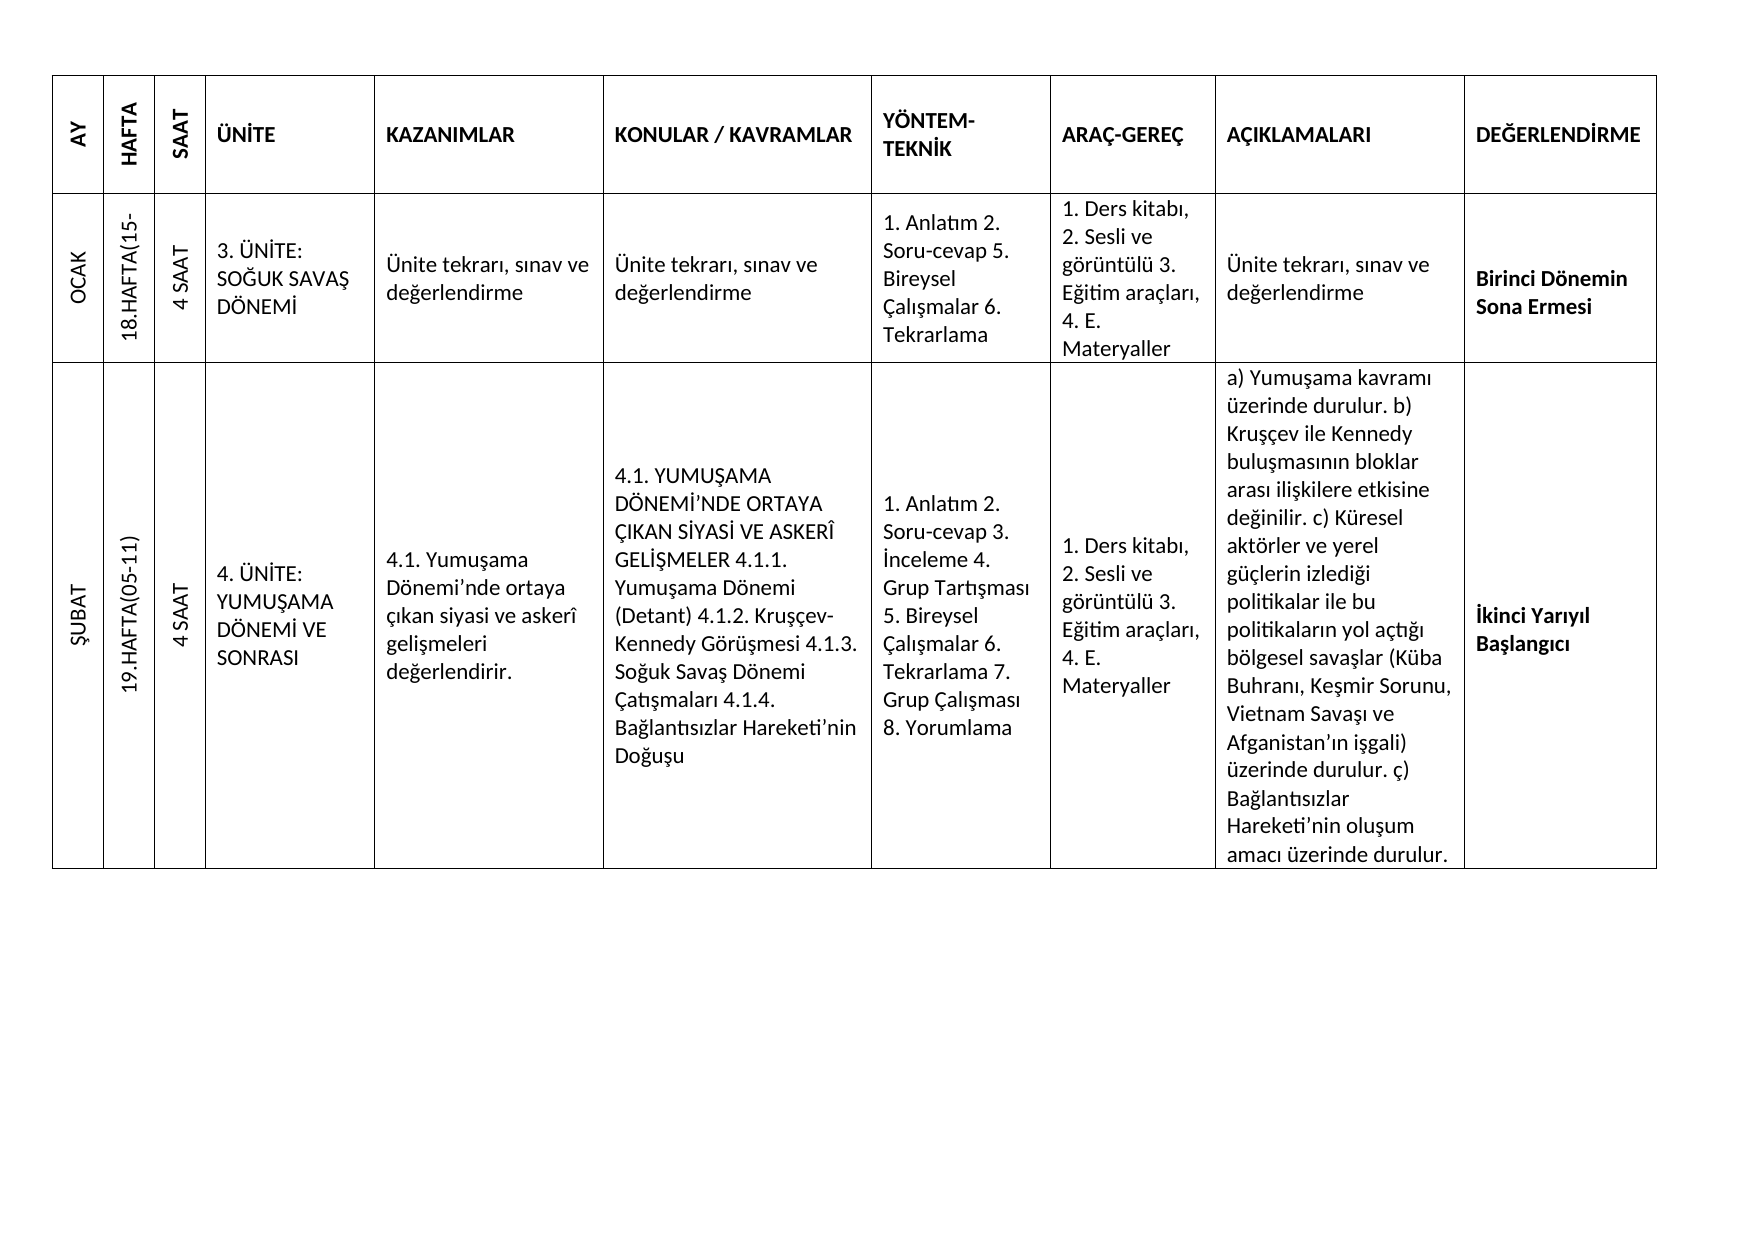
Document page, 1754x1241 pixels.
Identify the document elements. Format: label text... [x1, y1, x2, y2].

table_cell Ünite tekrarı, sınav ve değerlendirme [604, 194, 871, 362]
table_cell Ünite tekrarı, sınav ve değerlendirme [375, 194, 603, 362]
table_cell a) Yumuşama kavramı üzerinde durulur. b) Kruşçev ile Kennedy buluşmasının bloklar arası ilişkilere etkisine değinilir. c) Küresel aktörler ve yerel güçlerin izlediği politikalar ile bu politikaların yol açtığı bölgesel savaşlar (Küba Buhranı, Keşmir Sorunu, Vietnam Savaşı ve Afganistan’ın işgali) üzerinde durulur. ç) Bağlantısızlar Hareketi’nin oluşum amacı üzerinde durulur. [1216, 363, 1464, 868]
table_header YÖNTEM-TEKNİK [872, 76, 1050, 193]
table_cell 1. Ders kitabı, 2. Sesli ve görüntülü 3. Eğitim araçları, 4. E. Materyaller [1051, 363, 1215, 868]
table_header HAFTA [104, 76, 154, 193]
table_header ARAÇ-GEREÇ [1051, 76, 1215, 193]
table_cell İkinci Yarıyıl Başlangıcı [1465, 363, 1656, 868]
table_cell 4.1. YUMUŞAMA DÖNEMİ’NDE ORTAYA ÇIKAN SİYASİ VE ASKERÎ GELİŞMELER 4.1.1. Yumuşama Dönemi (Detant) 4.1.2. Kruşçev-Kennedy Görüşmesi 4.1.3. Soğuk Savaş Dönemi Çatışmaları 4.1.4. Bağlantısızlar Hareketi’nin Doğuşu [604, 363, 871, 868]
table_header KAZANIMLAR [375, 76, 603, 193]
table_cell 4. ÜNİTE: YUMUŞAMA DÖNEMİ VE SONRASI [206, 363, 374, 868]
table_header KONULAR / KAVRAMLAR [604, 76, 871, 193]
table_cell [1051, 194, 1215, 362]
table_cell Birinci Dönemin Sona Ermesi [1465, 194, 1656, 362]
table_header AY [53, 76, 103, 193]
table_cell Ünite tekrarı, sınav ve değerlendirme [1216, 194, 1464, 362]
table_cell 19.HAFTA(05-11) [104, 363, 154, 868]
table_cell 3. ÜNİTE: SOĞUK SAVAŞ DÖNEMİ [206, 194, 374, 362]
table_cell OCAK [53, 194, 103, 362]
table_cell 1. Anlatım 2. Soru-cevap 5. Bireysel Çalışmalar 6. Tekrarlama [872, 194, 1050, 362]
table_cell 1. Anlatım 2. Soru-cevap 3. İnceleme 4. Grup Tartışması 5. Bireysel Çalışmalar 6. Tekrarlama 7. Grup Çalışması 8. Yorumlama [872, 363, 1050, 868]
table_cell 4 SAAT [155, 363, 205, 868]
table_header DEĞERLENDİRME [1465, 76, 1656, 193]
table_header AÇIKLAMALARI [1216, 76, 1464, 193]
table_header ÜNİTE [206, 76, 374, 193]
table_cell ŞUBAT [53, 363, 103, 868]
table_cell 4.1. Yumuşama Dönemi’nde ortaya çıkan siyasi ve askerî gelişmeleri değerlendirir. [375, 363, 603, 868]
table_cell 18.HAFTA(15-21) [104, 194, 154, 362]
table_cell 4 SAAT [155, 194, 205, 362]
table_header SAAT [155, 76, 205, 193]
